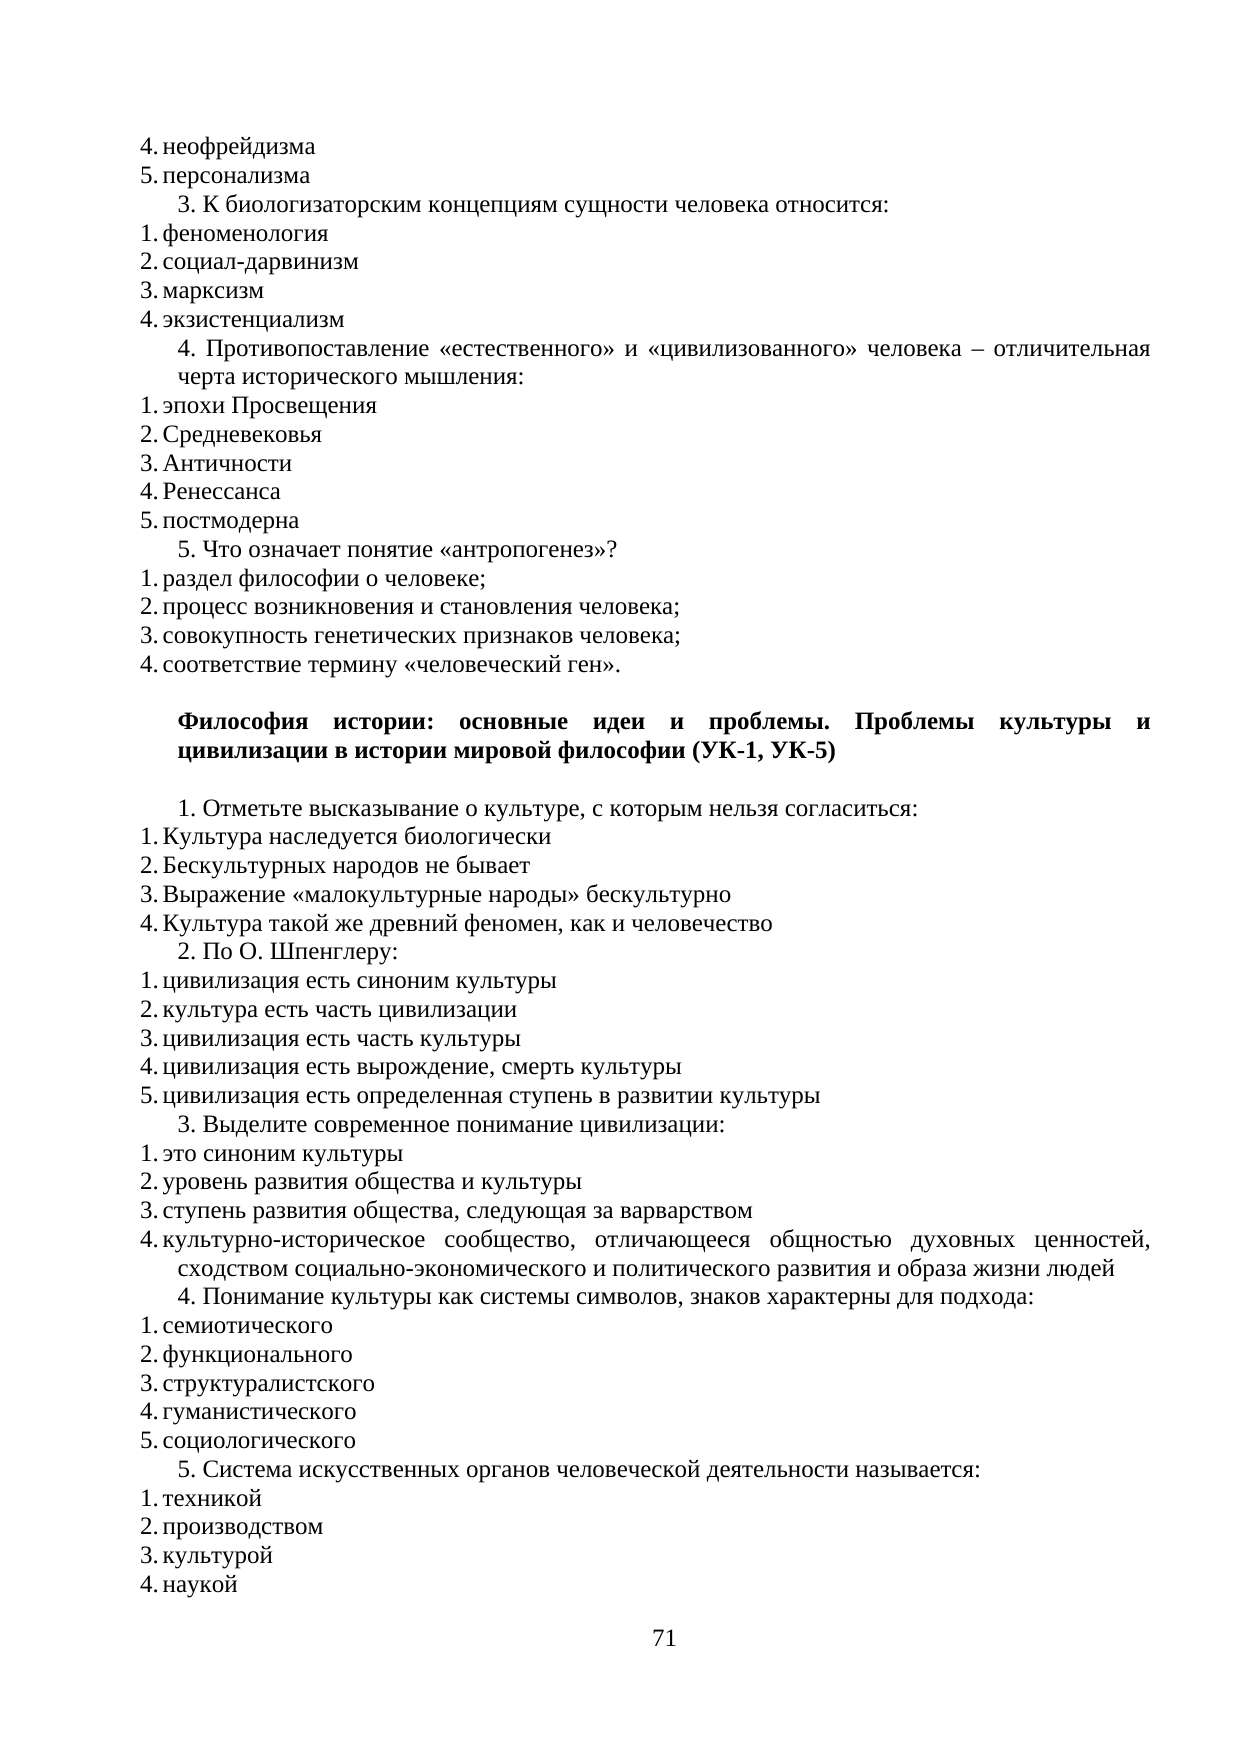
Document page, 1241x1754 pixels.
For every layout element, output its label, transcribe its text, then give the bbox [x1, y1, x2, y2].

text 3. К биологизаторским концепциям сущности человека относится: [177, 189, 1152, 218]
text 3. Выделите современное понимание цивилизации: [177, 1109, 1152, 1138]
list Ренессанса [140, 476, 1152, 505]
list функционального [140, 1339, 1152, 1368]
list цивилизация есть синоним культуры [140, 965, 1152, 994]
list социологического [140, 1425, 1152, 1454]
list техникой [140, 1483, 1152, 1511]
list культура есть часть цивилизации [140, 994, 1152, 1023]
text 2. По О. Шпенглеру: [177, 936, 1152, 965]
text Философия истории: основные идеи и проблемы. Проблемы культуры и цивилизации в истории мировой философии (УК-1, УК-5) [177, 706, 1152, 764]
list соответствие термину «человеческий ген». [140, 649, 1152, 678]
list феноменология [140, 218, 1152, 246]
list процесс возникновения и становления человека; [140, 591, 1152, 620]
text 5. Что означает понятие «антропогенез»? [177, 534, 1152, 563]
text 4. Понимание культуры как системы символов, знаков характерны для подхода: [177, 1281, 1152, 1310]
list экзистенциализм [140, 304, 1152, 333]
list цивилизация есть вырождение, смерть культуры [140, 1051, 1152, 1080]
list Культура наследуется биологически [140, 821, 1152, 850]
list ступень развития общества, следующая за варварством [140, 1195, 1152, 1224]
list Бескультурных народов не бывает [140, 850, 1152, 879]
text 4. Противопоставление «естественного» и «цивилизованного» человека – отличительная черта исторического мышления: [177, 333, 1152, 390]
list раздел философии о человеке; [140, 563, 1152, 591]
list цивилизация есть часть культуры [140, 1023, 1152, 1051]
list наукой [140, 1569, 1152, 1598]
list это синоним культуры [140, 1138, 1152, 1166]
list совокупность генетических признаков человека; [140, 620, 1152, 649]
list Античности [140, 448, 1152, 476]
list персонализма [140, 160, 1152, 189]
list цивилизация есть определенная ступень в развитии культуры [140, 1080, 1152, 1109]
list Культура такой же древний феномен, как и человечество [140, 908, 1152, 936]
list гуманистического [140, 1396, 1152, 1425]
list уровень развития общества и культуры [140, 1166, 1152, 1195]
list Выражение «малокультурные народы» бескультурно [140, 879, 1152, 908]
text 1. Отметьте высказывание о культуре, с которым нельзя согласиться: [177, 793, 1152, 821]
list неофрейдизма [140, 131, 1152, 160]
list культурно-историческое сообщество, отличающееся общностью духовных ценностей, сходством социально-экономического и политического развития и образа жизни людей [140, 1224, 1152, 1281]
list постмодерна [140, 505, 1152, 534]
list социал-дарвинизм [140, 246, 1152, 275]
list эпохи Просвещения [140, 390, 1152, 419]
text 5. Система искусственных органов человеческой деятельности называется: [177, 1454, 1152, 1483]
list культурой [140, 1540, 1152, 1569]
list структуралистского [140, 1368, 1152, 1396]
list марксизм [140, 275, 1152, 304]
list производством [140, 1511, 1152, 1540]
list семиотического [140, 1310, 1152, 1339]
list Средневековья [140, 419, 1152, 448]
